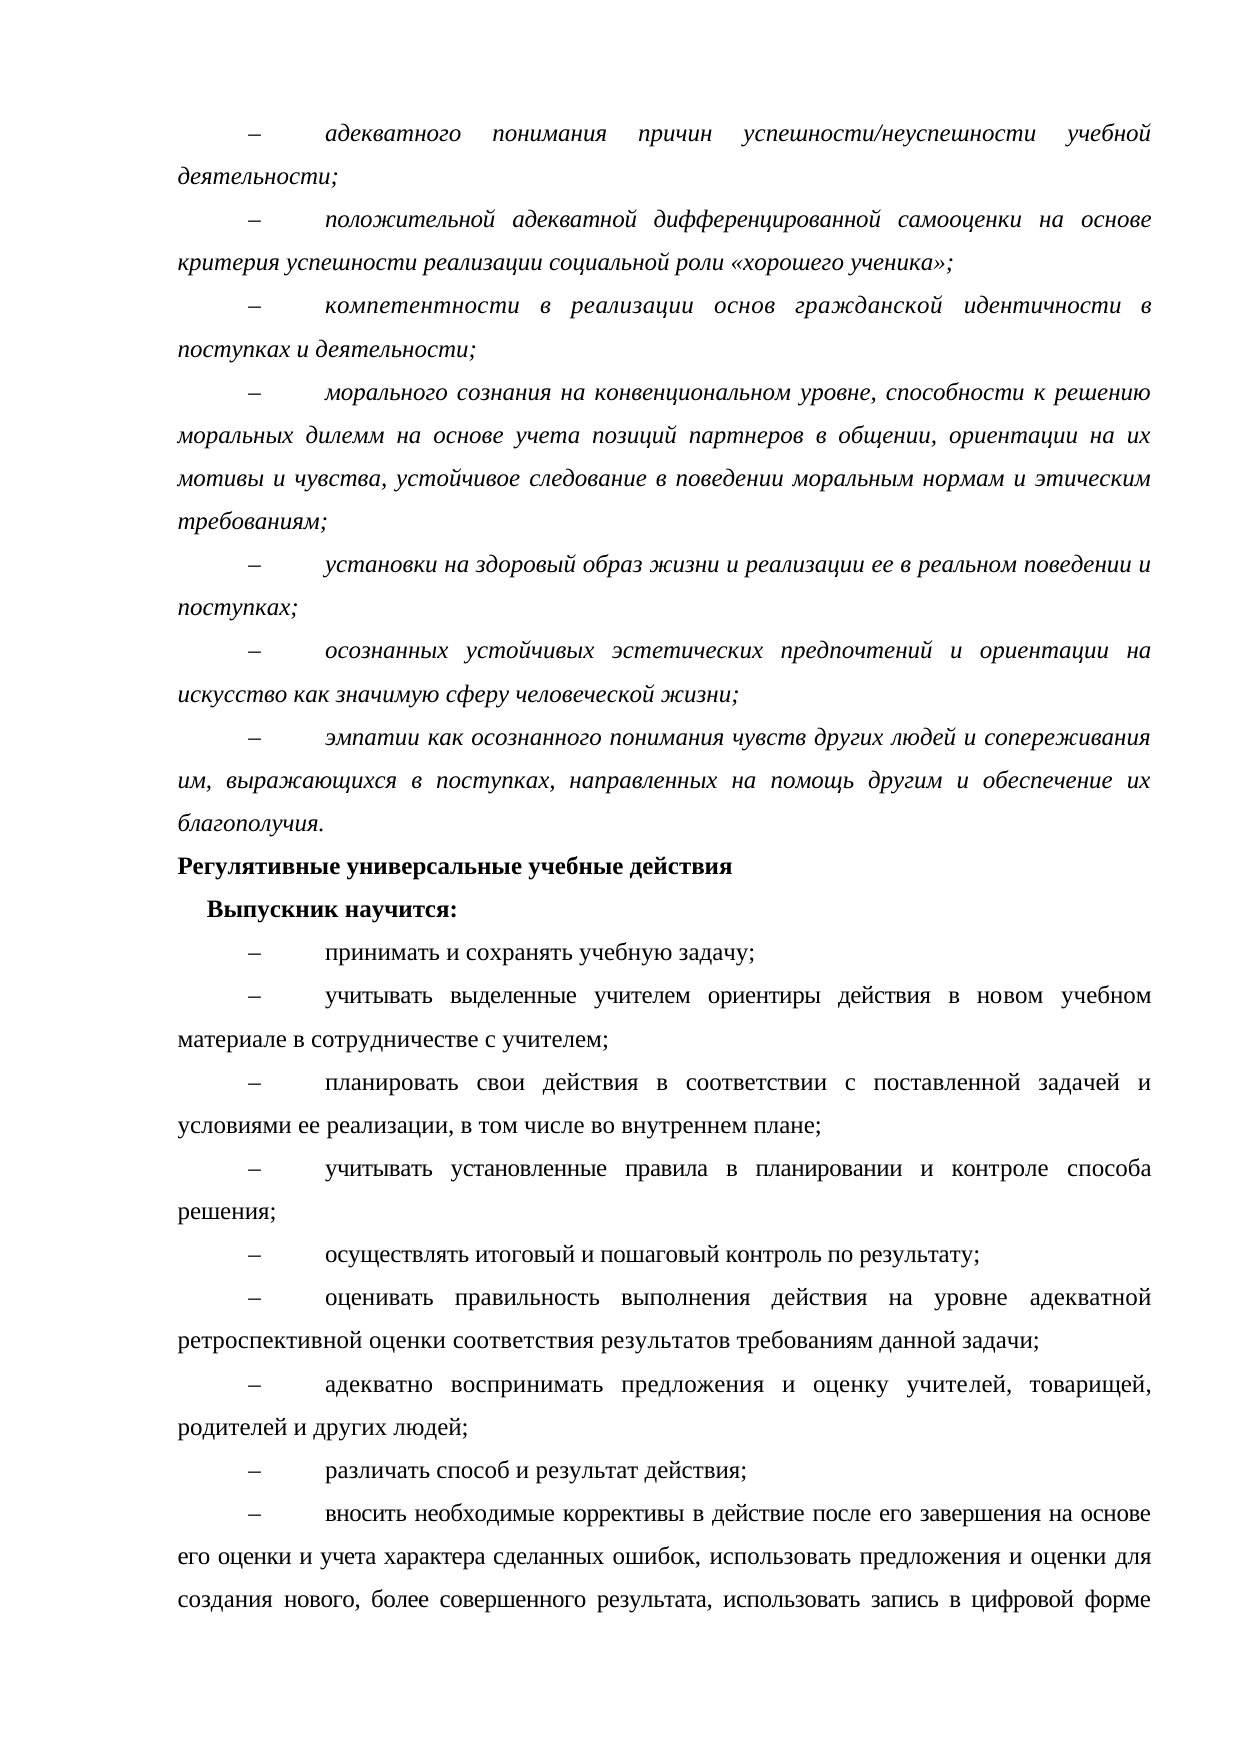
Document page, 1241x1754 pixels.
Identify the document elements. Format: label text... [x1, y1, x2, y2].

list эмпатии как осознанного понимания чувств других людей и сопереживания им, выражающихся в поступках, направленных на помощь другим и обеспечение их благополучия. [177, 722, 1152, 837]
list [177, 1498, 1152, 1613]
list установки на здоровый образ жизни и реализации ее в реальном поведении и поступках; [177, 549, 1152, 621]
list планировать свои действия в соответствии с поставленной задачей и условиями ее реализации, в том числе во внутреннем плане; [177, 1067, 1152, 1139]
list учитывать выделенные учителем ориентиры действия в новом учебном материале в сотрудничестве с учителем; [177, 981, 1152, 1052]
list осуществлять итоговый и пошаговый контроль по результату; [177, 1239, 1152, 1268]
list морального сознания на конвенциональном уровне, способности к решению моральных дилемм на основе учета позиций партнеров в общении, ориентации на их мотивы и чувства, устойчивое следование в поведении моральным нормам и этическим требованиям; [177, 377, 1152, 535]
list различать способ и результат действия; [177, 1455, 1152, 1484]
list принимать и сохранять учебную задачу; [177, 937, 1152, 966]
list адекватного понимания причин успешности/неуспешности учебной деятельности; [177, 118, 1152, 190]
text Выпускник научится: [177, 894, 1152, 923]
text Регулятивные универсальные учебные действия [177, 851, 1152, 880]
list положительной адекватной дифференцированной самооценки на основе критерия успешности реализации социальной роли «хорошего ученика»; [177, 204, 1152, 276]
list адекватно воспринимать предложения и оценку учителей, товарищей, родителей и других людей; [177, 1369, 1152, 1441]
list компетентности в реализации основ гражданской идентичности в поступках и деятельности; [177, 291, 1152, 362]
list оценивать правильность выполнения действия на уровне адекватной ретроспективной оценки соответствия результатов требованиям данной задачи; [177, 1282, 1152, 1354]
list учитывать установленные правила в планировании и контроле способа решения; [177, 1153, 1152, 1225]
list осознанных устойчивых эстетических предпочтений и ориентации на искусство как значимую сферу человеческой жизни; [177, 636, 1152, 707]
